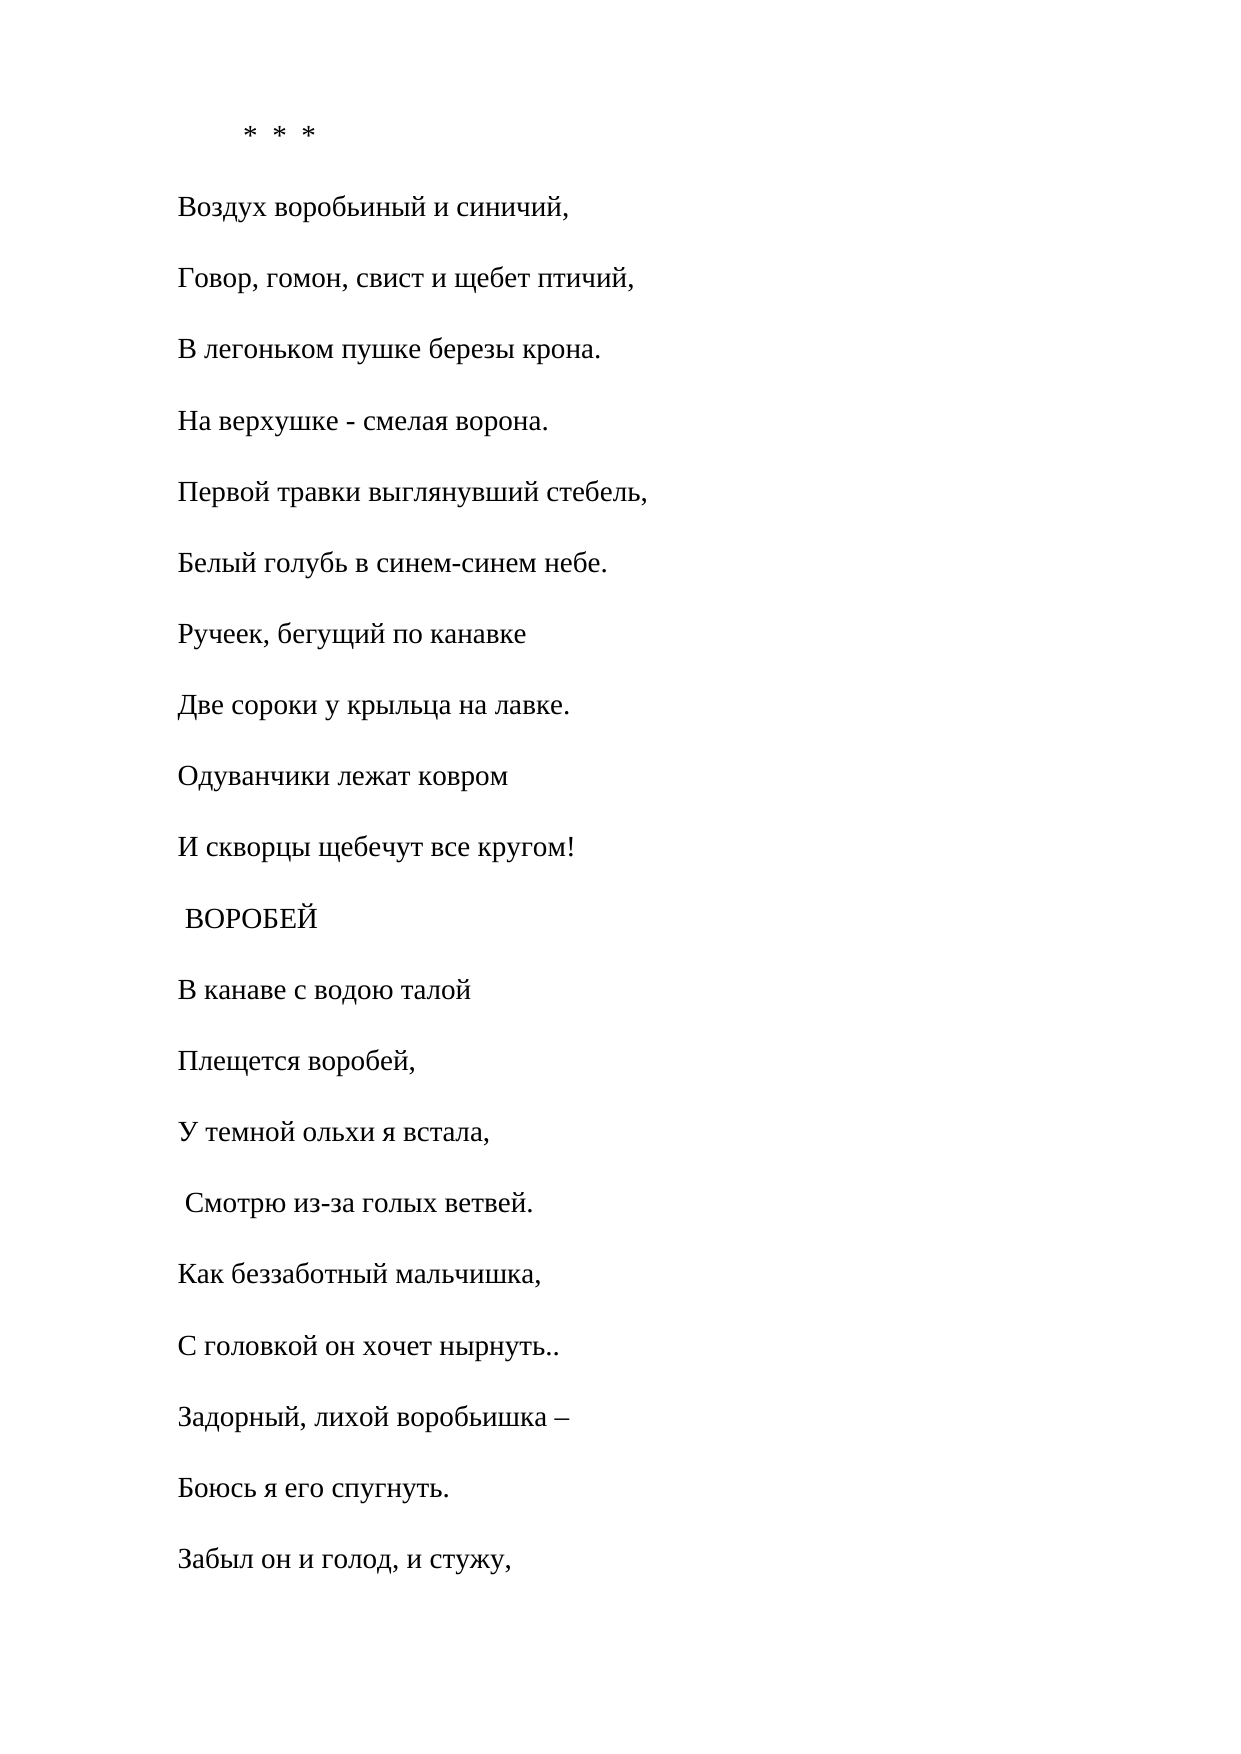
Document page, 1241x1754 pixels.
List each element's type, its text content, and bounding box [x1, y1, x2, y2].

text У темной ольхи я встала, [177, 1114, 1152, 1148]
text Плещется воробей, [177, 1043, 1152, 1077]
text * * * [177, 118, 1152, 152]
text ВОРОБЕЙ [177, 901, 1152, 934]
text Задорный, лихой воробьишка – [177, 1399, 1152, 1432]
text В канаве с водою талой [177, 972, 1152, 1005]
text Смотрю из-за голых ветвей. [177, 1185, 1152, 1219]
text Боюсь я его спугнуть. [177, 1470, 1152, 1503]
text С головкой он хочет нырнуть.. [177, 1328, 1152, 1361]
text Воздух воробьиный и синичий, [177, 189, 1152, 223]
text Две сороки у крыльца на лавке. [177, 687, 1152, 721]
text Ручеек, бегущий по канавке [177, 616, 1152, 650]
text Говор, гомон, свист и щебет птичий, [177, 260, 1152, 294]
text И скворцы щебечут все кругом! [177, 829, 1152, 863]
text Забыл он и голод, и стужу, [177, 1541, 1152, 1574]
text Как беззаботный мальчишка, [177, 1256, 1152, 1290]
text Белый голубь в синем-синем небе. [177, 545, 1152, 578]
text Первой травки выглянувший стебель, [177, 474, 1152, 507]
text На верхушке - смелая ворона. [177, 403, 1152, 436]
text В легоньком пушке березы крона. [177, 332, 1152, 365]
text Одуванчики лежат ковром [177, 758, 1152, 792]
